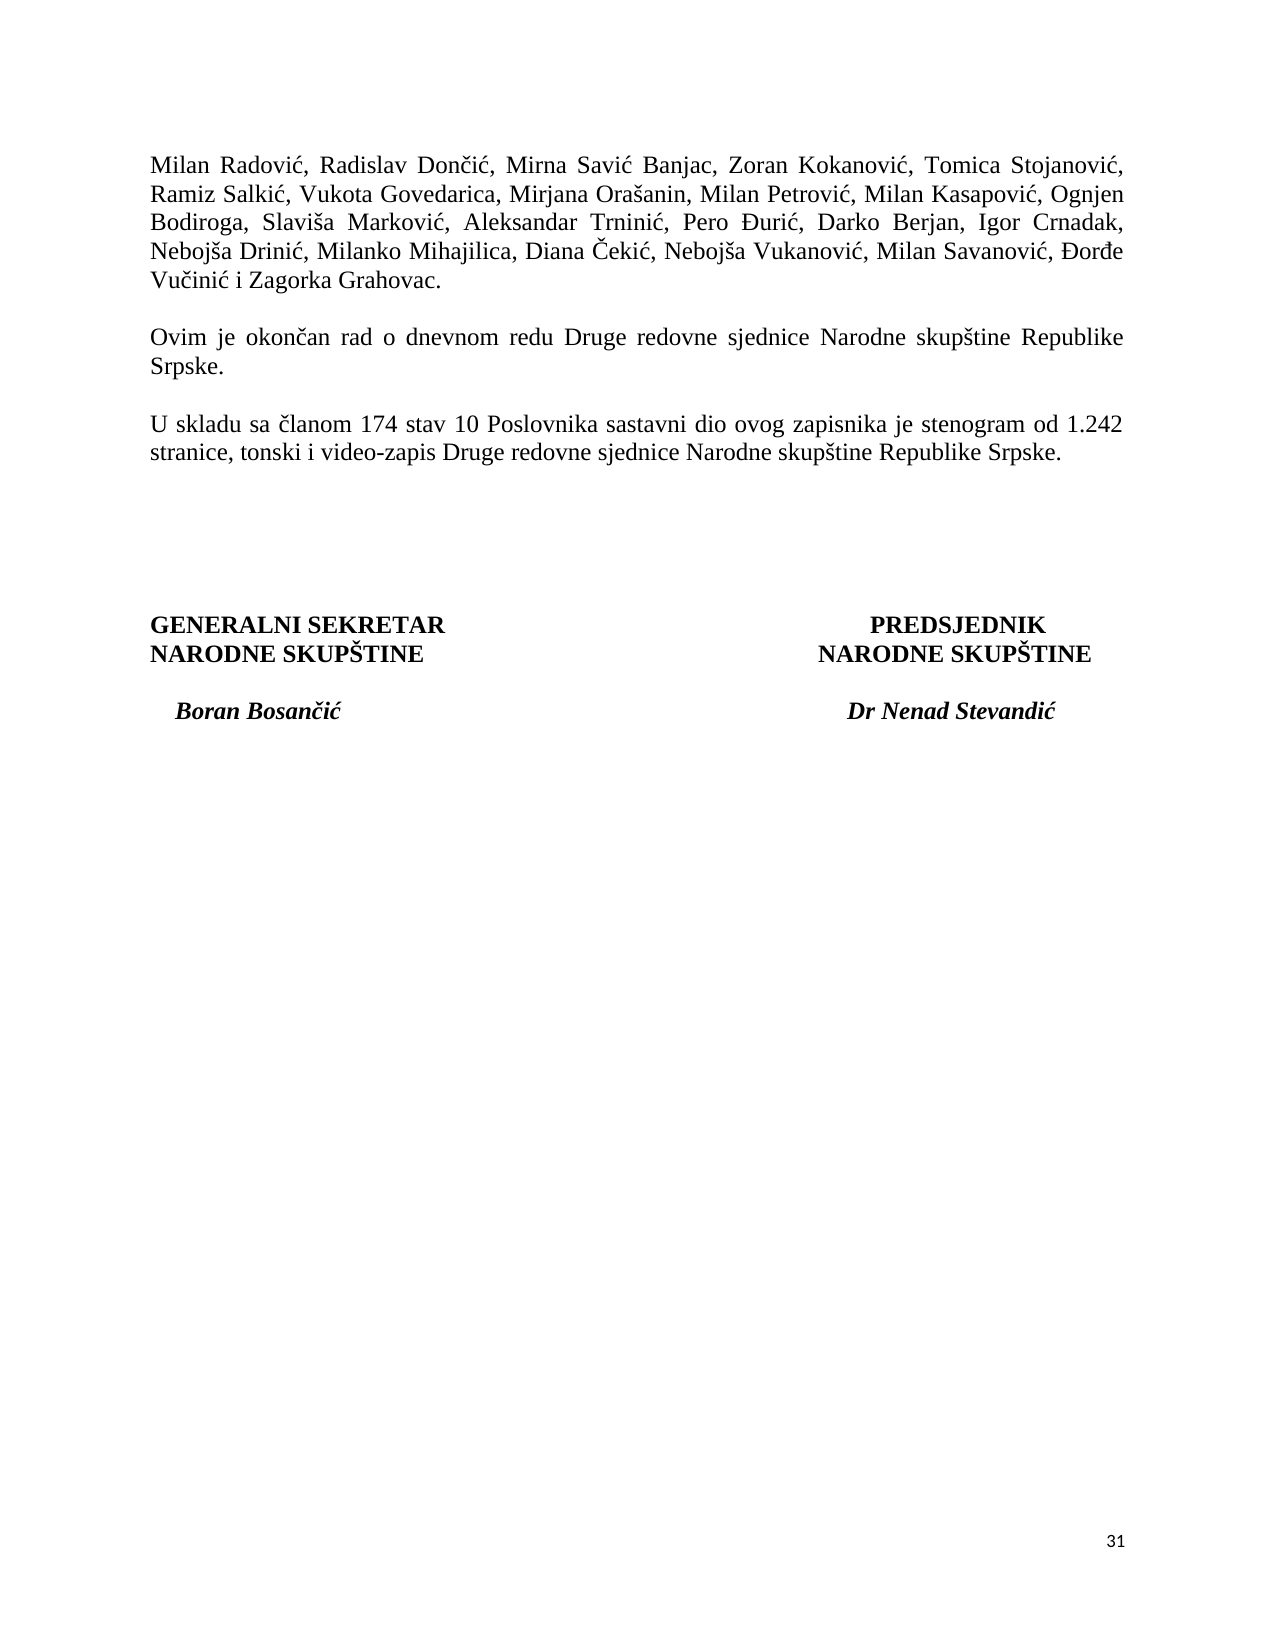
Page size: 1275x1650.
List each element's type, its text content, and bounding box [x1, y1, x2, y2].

text GENERALNI SEKRETAR PREDSJEDNIK [150, 610, 1125, 639]
text NARODNE SKUPŠTINE NARODNE SKUPŠTINE [150, 639, 1125, 667]
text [150, 150, 1125, 294]
text U skladu sa članom 174 stav 10 Poslovnika sastavni dio ovog zapisnika je stenogram od 1.242 stranice, tonski i video-zapis Druge redovne sjednice Narodne skupštine Republike Srpske. [150, 409, 1125, 466]
text Ovim je okončan rad o dnevnom redu Druge redovne sjednice Narodne skupštine Republike Srpske. [150, 322, 1125, 380]
text Boran Bosančić Dr Nenad Stevandić [150, 696, 1125, 725]
